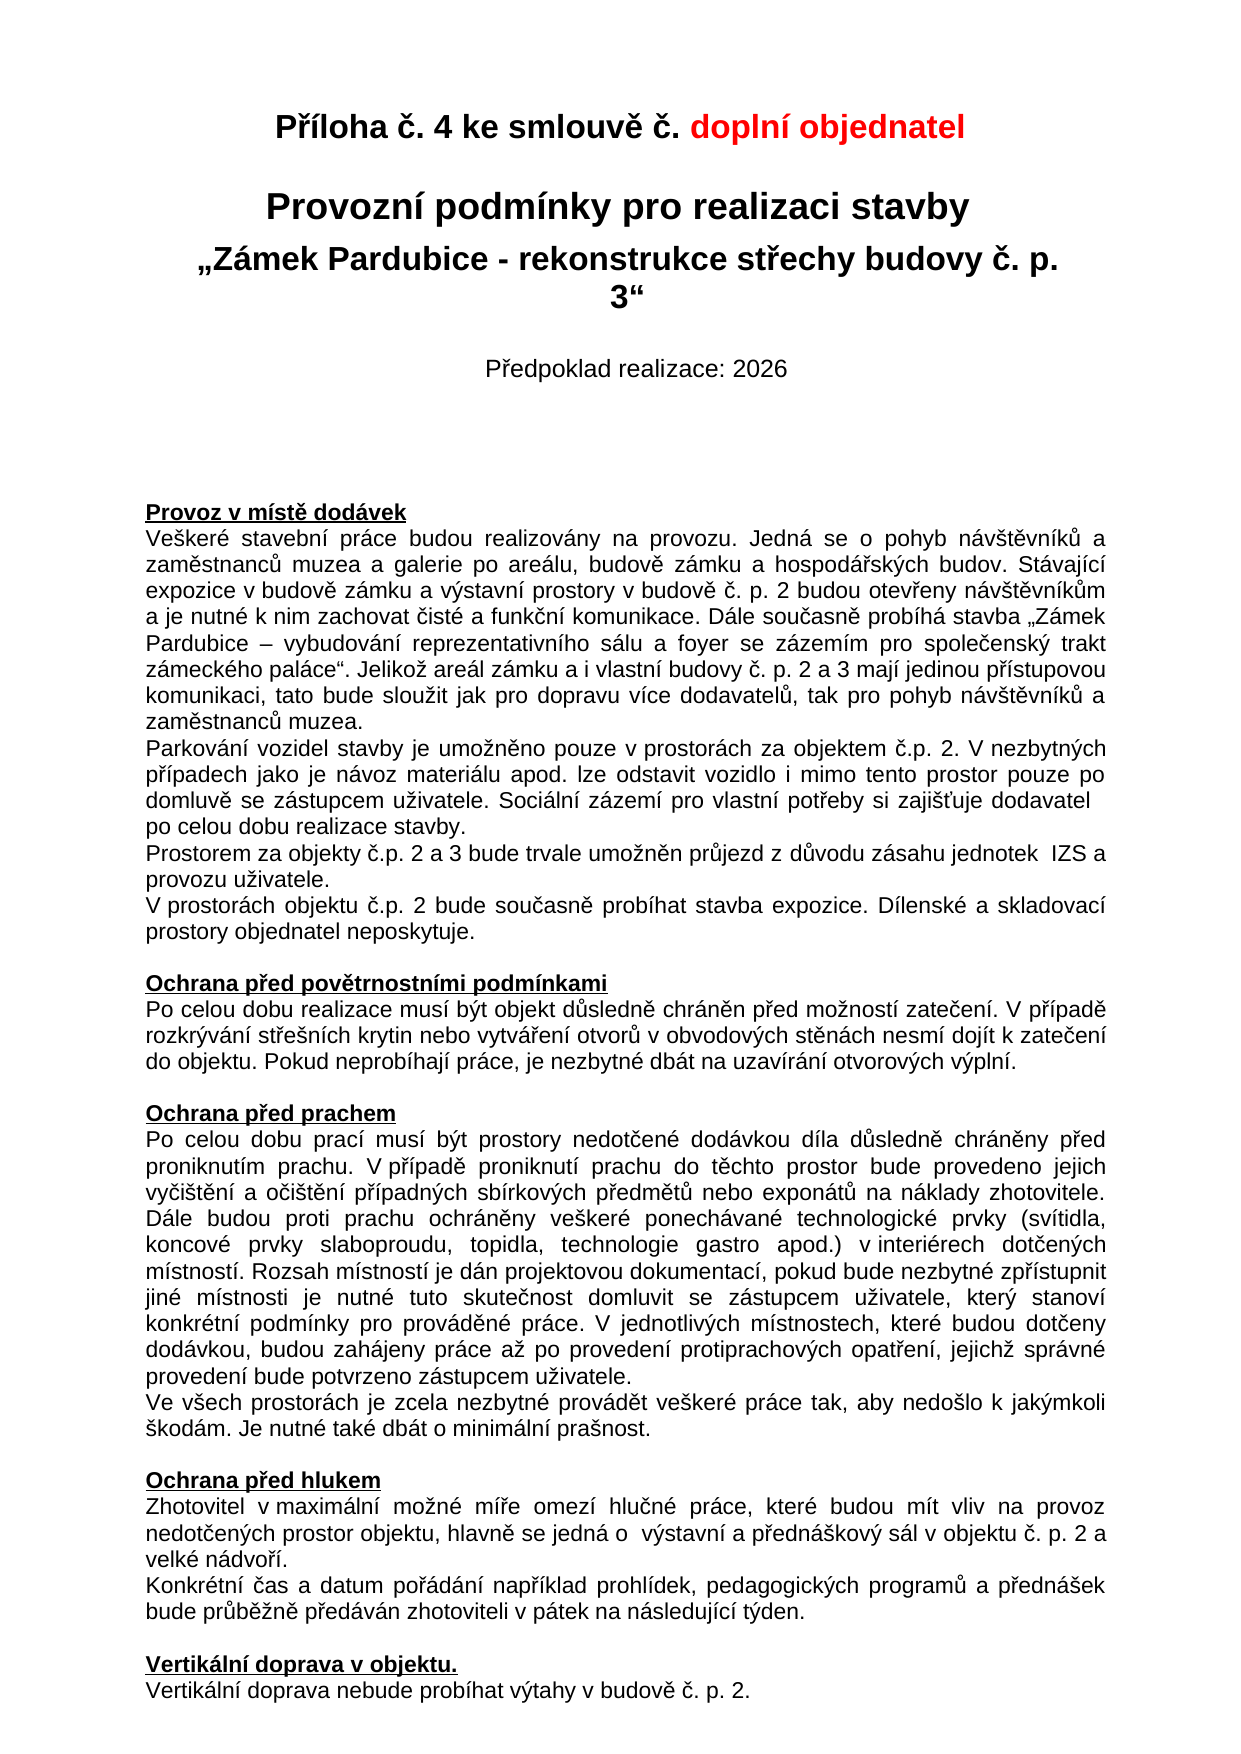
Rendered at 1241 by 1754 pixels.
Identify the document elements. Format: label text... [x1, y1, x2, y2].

text Zhotovitel v maximální možné míře omezí hlučné práce, které budou mít vliv na provoz nedotčených prostor objektu, hlavně se jedná o výstavní a přednáškový sál v objektu č. p. 2 a velké nádvoří. [145, 1494, 1106, 1573]
text Ochrana před povětrnostními podmínkami [145, 971, 1188, 996]
text Parkování vozidel stavby je umožněno pouze v prostorách za objektem č.p. 2. V nezbytných případech jako je návoz materiálu apod. lze odstavit vozidlo i mimo tento prostor pouze po domluvě se zástupcem uživatele. Sociální zázemí pro vlastní potřeby si zajišťuje dodavatel po celou dobu realizace stavby. [145, 735, 1106, 840]
text Konkrétní čas a datum pořádání například prohlídek, pedagogických programů a přednášek bude průběžně předáván zhotoviteli v pátek na následující týden. [145, 1573, 1106, 1625]
text Prostorem za objekty č.p. 2 a 3 bude trvale umožněn průjezd z důvodu zásahu jednotek IZS a provozu uživatele. [145, 840, 1106, 893]
text Ve všech prostorách je zcela nezbytné provádět veškeré práce tak, aby nedošlo k jakýmkoli škodám. Je nutné také dbát o minimální prašnost. [145, 1389, 1106, 1442]
text Po celou dobu prací musí být prostory nedotčené dodávkou díla důsledně chráněny před proniknutím prachu. V případě proniknutí prachu do těchto prostor bude provedeno jejich vyčištění a očištění případných sbírkových předmětů nebo exponátů na náklady zhotovitele. Dále budou proti prachu ochráněny veškeré ponechávané technologické prvky (svítidla, koncové prvky slaboproudu, topidla, technologie gastro apod.) v interiérech dotčených místností. Rozsah místností je dán projektovou dokumentací, pokud bude nezbytné zpřístupnit jiné místnosti je nutné tuto skutečnost domluvit se zástupcem uživatele, který stanoví konkrétní podmínky pro prováděné práce. V jednotlivých místnostech, které budou dotčeny dodávkou, budou zahájeny práce až po provedení protiprachových opatření, jejichž správné provedení bude potvrzeno zástupcem uživatele. [145, 1127, 1106, 1389]
text Vertikální doprava v objektu. [145, 1651, 1106, 1678]
text Veškeré stavební práce budou realizovány na provozu. Jedná se o pohyb návštěvníků a zaměstnanců muzea a galerie po areálu, budově zámku a hospodářských budov. Stávající expozice v budově zámku a výstavní prostory v budově č. p. 2 budou otevřeny návštěvníkům a je nutné k nim zachovat čisté a funkční komunikace. Dále současně probíhá stavba „Zámek Pardubice – vybudování reprezentativního sálu a foyer se zázemím pro společenský trakt zámeckého paláce“. Jelikož areál zámku a i vlastní budovy č. p. 2 a 3 mají jedinou přístupovou komunikaci, tato bude sloužit jak pro dopravu více dodavatelů, tak pro pohyb návštěvníků a zaměstnanců muzea. [145, 525, 1106, 735]
text V prostorách objektu č.p. 2 bude současně probíhat stavba expozice. Dílenské a skladovací prostory objednatel neposkytuje. [145, 893, 1106, 945]
text Ochrana před hlukem [145, 1468, 1188, 1494]
text Provoz v místě dodávek [145, 499, 1188, 525]
text Ochrana před prachem [145, 1101, 1188, 1127]
text Provozní podmínky pro realizaci stavby [192, 186, 1188, 228]
text Příloha č. 4 ke smlouvě č. doplní objednatel [52, 107, 1188, 145]
text Vertikální doprava nebude probíhat výtahy v budově č. p. 2. [145, 1678, 1106, 1704]
text Po celou dobu realizace musí být objekt důsledně chráněn před možností zatečení. V případě rozkrývání střešních krytin nebo vytváření otvorů v obvodových stěnách nesmí dojít k zatečení do objektu. Pokud neprobíhají práce, je nezbytné dbát na uzavírání otvorových výplní. [145, 996, 1106, 1075]
text „Zámek Pardubice - rekonstrukce střechy budovy č. p. 3“ [192, 240, 1063, 317]
